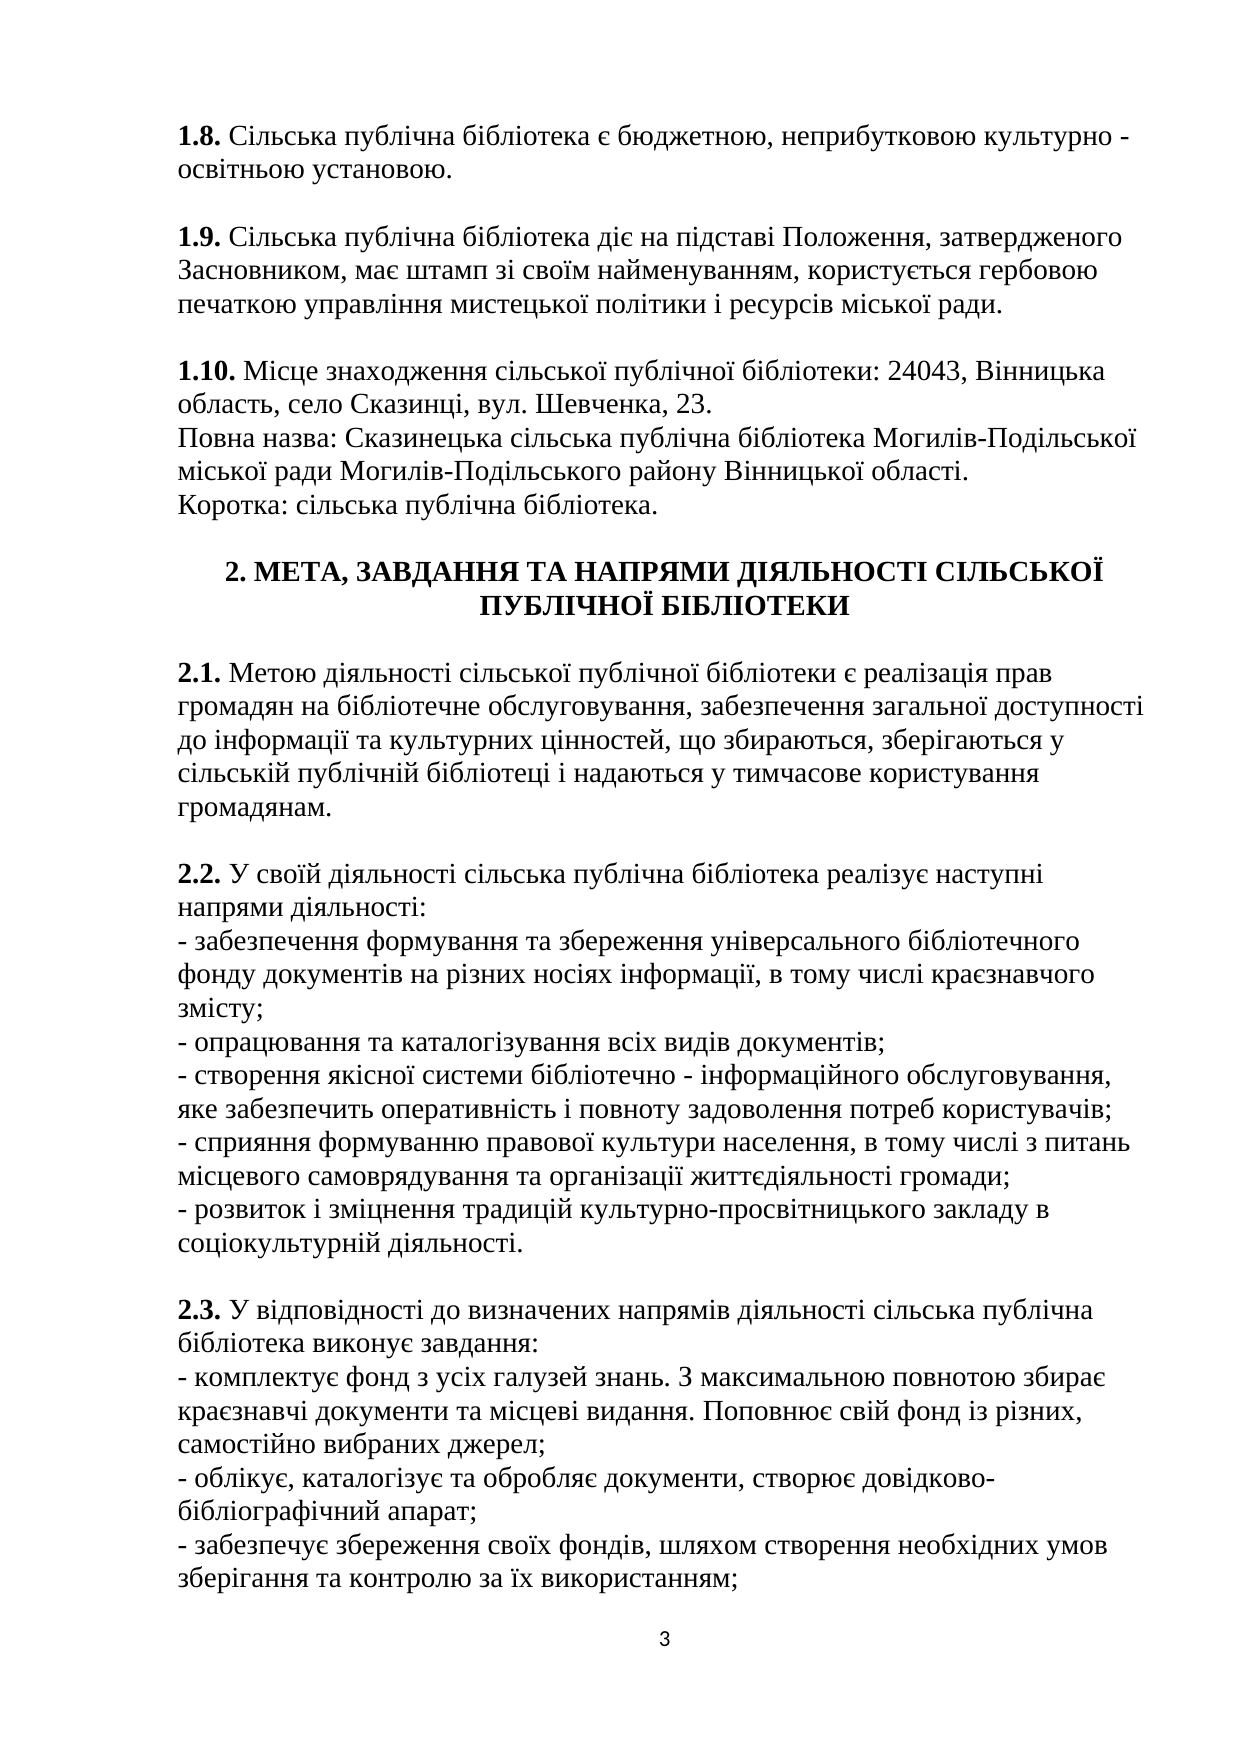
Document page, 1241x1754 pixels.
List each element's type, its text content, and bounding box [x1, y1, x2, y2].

text - розвиток і зміцнення традицій культурно-просвітницького закладу в соціокультурній діяльності. [177, 1191, 1152, 1258]
text - комплектує фонд з усіх галузей знань. З максимальною повнотою збирає краєзнавчі документи та місцеві видання. Поповнює свій фонд із різних, самостійно вибраних джерел; [177, 1359, 1152, 1460]
text 2. МЕТА, ЗАВДАННЯ ТА НАПРЯМИ ДІЯЛЬНОСТІ СІЛЬСЬКОЇ ПУБЛІЧНОЇ БІБЛІОТЕКИ [177, 554, 1152, 621]
text - забезпечення формування та збереження універсального бібліотечного фонду документів на різних носіях інформації, в тому числі краєзнавчого змісту; [177, 923, 1152, 1024]
text - опрацювання та каталогізування всіх видів документів; [177, 1024, 1152, 1057]
text - облікує, каталогізує та обробляє документи, створює довідково-бібліографічний апарат; [177, 1460, 1152, 1527]
text 2.3. У відповідності до визначених напрямів діяльності сільська публічна бібліотека виконує завдання: [177, 1292, 1152, 1359]
text 2.1. Метою діяльності сільської публічної бібліотеки є реалізація прав громадян на бібліотечне обслуговування, забезпечення загальної доступності до інформації та культурних цінностей, що збираються, зберігаються у сільській публічній бібліотеці і надаються у тимчасове користування громадянам. [177, 655, 1152, 822]
text 1.10. Місце знаходження сільської публічної бібліотеки: 24043, Вінницька область, село Сказинці, вул. Шевченка, 23. [177, 353, 1152, 420]
text 1.8. Сільська публічна бібліотека є бюджетною, неприбутковою культурно -освітньою установою. [177, 118, 1152, 185]
text 1.9. Сільська публічна бібліотека діє на підставі Положення, затвердженого Засновником, має штамп зі своїм найменуванням, користується гербовою печаткою управління мистецької політики і ресурсів міської ради. [177, 219, 1152, 319]
text Повна назва: Сказинецька сільська публічна бібліотека Могилів-Подільської міської ради Могилів-Подільського району Вінницької області. [177, 420, 1152, 487]
text - забезпечує збереження своїх фондів, шляхом створення необхідних умов зберігання та контролю за їх використанням; [177, 1527, 1152, 1594]
text - сприяння формуванню правової культури населення, в тому числі з питань місцевого самоврядування та організації життєдіяльності громади; [177, 1124, 1152, 1191]
text 2.2. У своїй діяльності сільська публічна бібліотека реалізує наступні напрями діяльності: [177, 856, 1152, 923]
text - створення якісної системи бібліотечно - інформаційного обслуговування, яке забезпечить оперативність і повноту задоволення потреб користувачів; [177, 1057, 1152, 1124]
text Коротка: сільська публічна бібліотека. [177, 487, 1152, 521]
